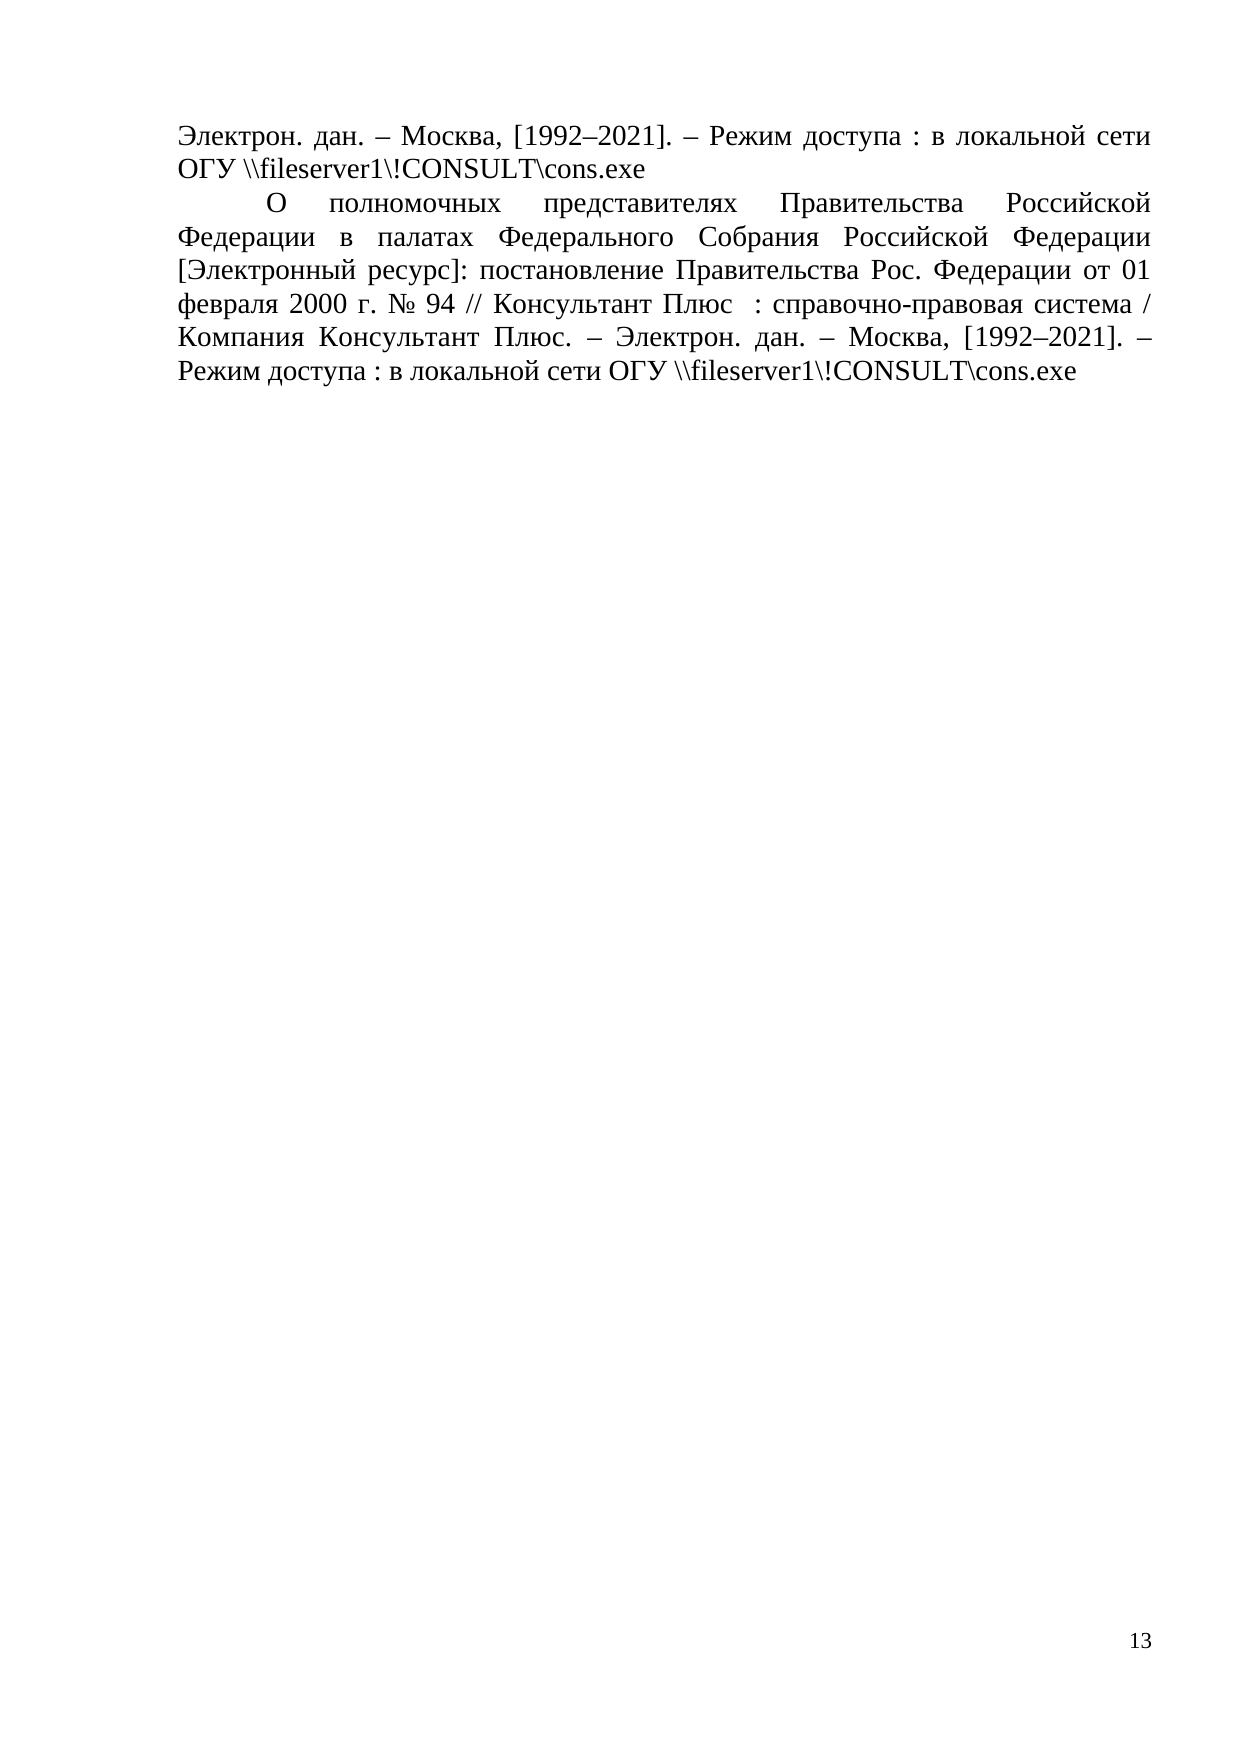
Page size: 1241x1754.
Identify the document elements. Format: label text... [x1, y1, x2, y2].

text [177, 118, 1152, 185]
text О полномочных представителях Правительства Российской Федерации в палатах Федерального Собрания Российской Федерации [Электронный ресурс]: постановление Правительства Рос. Федерации от 01 февраля 2000 г. № 94 // Консультант Плюс : справочно-правовая система / Компания Консультант Плюс. – Электрон. дан. – Москва, [1992–2021]. – Режим доступа : в локальной сети ОГУ \\fileserver1\!CONSULT\cons.exe [177, 185, 1152, 386]
